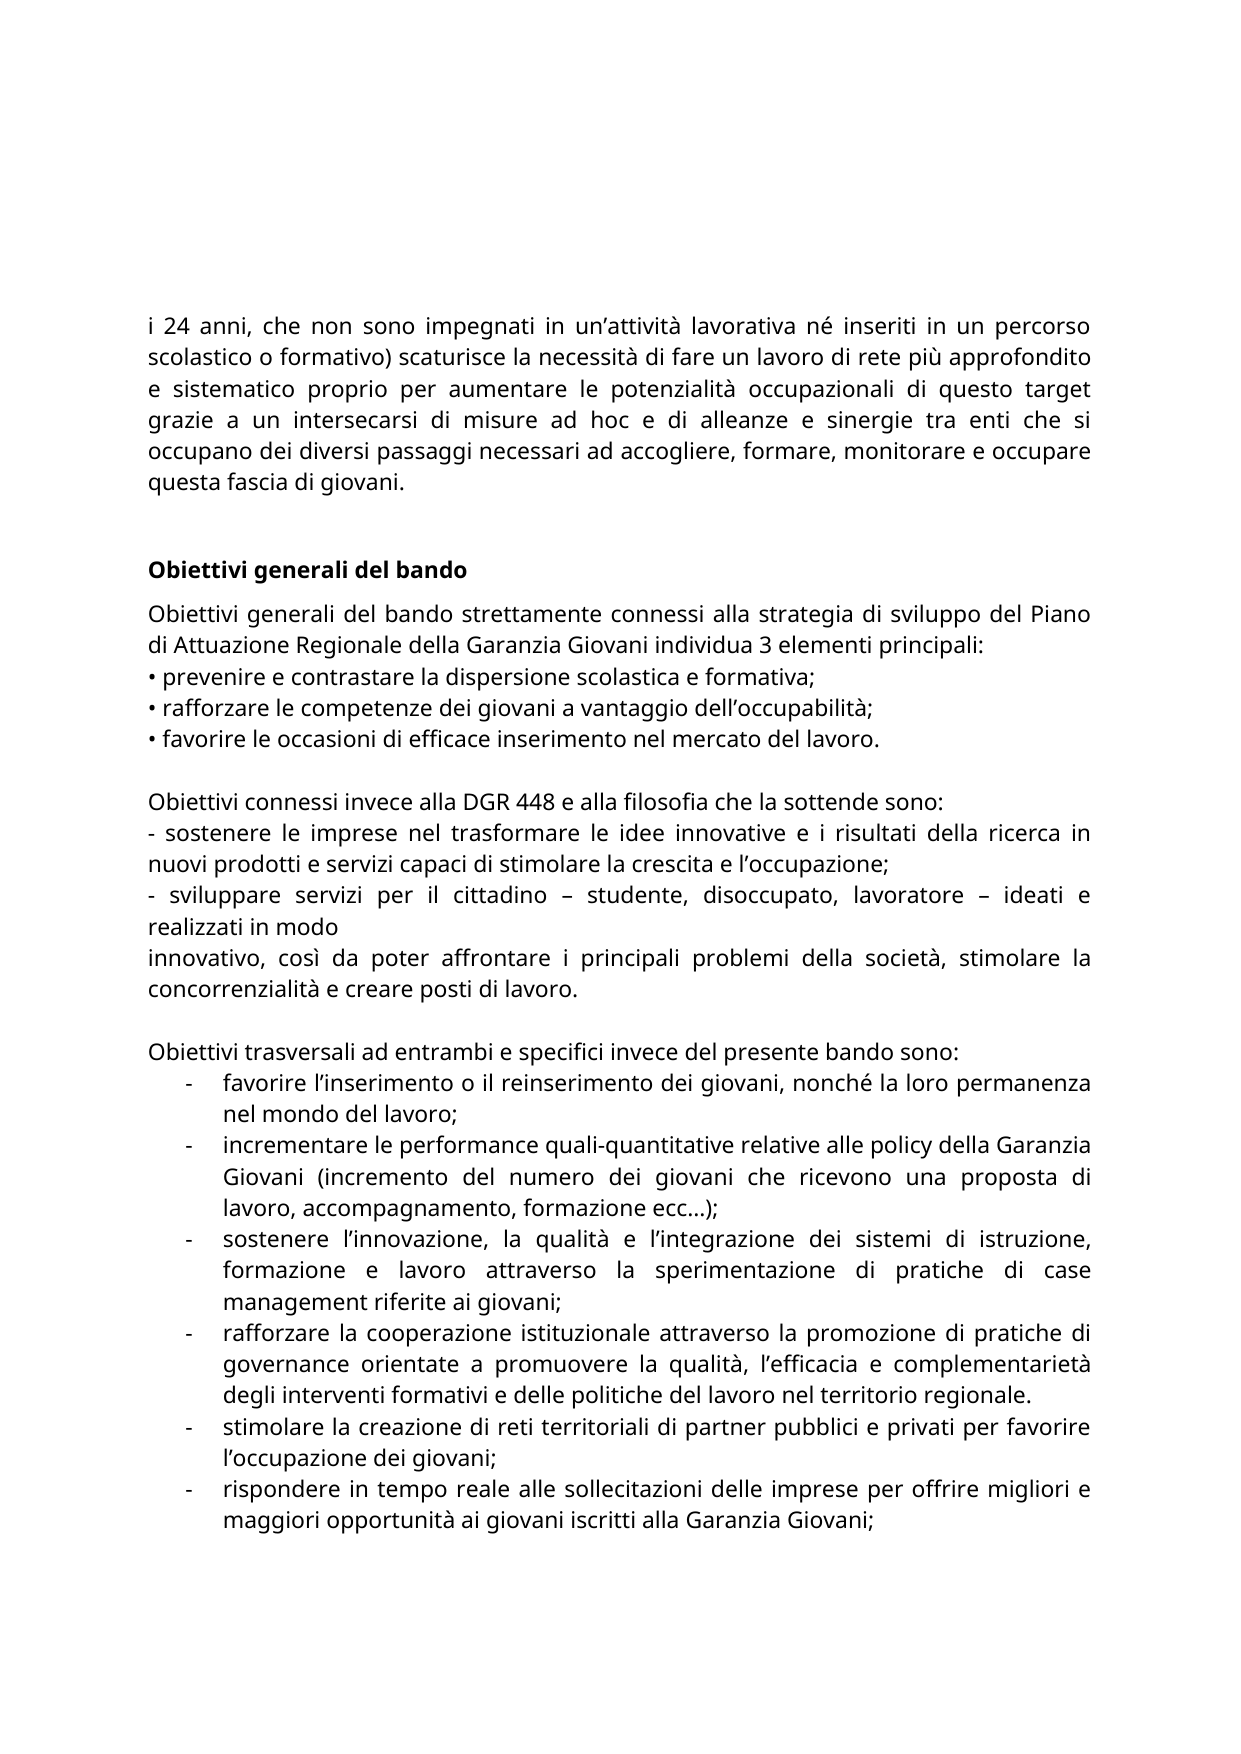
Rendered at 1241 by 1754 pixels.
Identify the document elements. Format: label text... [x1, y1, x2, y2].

text Obiettivi trasversali ad entrambi e specifici invece del presente bando sono: [148, 1036, 1092, 1067]
list favorire l’inserimento o il reinserimento dei giovani, nonché la loro permanenza nel mondo del lavoro; [185, 1067, 1092, 1129]
text - sviluppare servizi per il cittadino – studente, disoccupato, lavoratore – ideati e realizzati in modo [148, 879, 1092, 942]
text Obiettivi generali del bando [148, 554, 1031, 586]
list rispondere in tempo reale alle sollecitazioni delle imprese per offrire migliori e maggiori opportunità ai giovani iscritti alla Garanzia Giovani; [185, 1473, 1092, 1536]
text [148, 310, 1092, 498]
text innovativo, così da poter affrontare i principali problemi della società, stimolare la concorrenzialità e creare posti di lavoro. [148, 942, 1092, 1004]
text Obiettivi generali del bando strettamente connessi alla strategia di sviluppo del Piano di Attuazione Regionale della Garanzia Giovani individua 3 elementi principali: [148, 598, 1092, 661]
list sostenere l’innovazione, la qualità e l’integrazione dei sistemi di istruzione, formazione e lavoro attraverso la sperimentazione di pratiche di case management riferite ai giovani; [185, 1223, 1092, 1317]
list incrementare le performance quali-quantitative relative alle policy della Garanzia Giovani (incremento del numero dei giovani che ricevono una proposta di lavoro, accompagnamento, formazione ecc…); [185, 1129, 1092, 1223]
text • favorire le occasioni di efficace inserimento nel mercato del lavoro. [148, 723, 1092, 754]
list stimolare la creazione di reti territoriali di partner pubblici e privati per favorire l’occupazione dei giovani; [185, 1411, 1092, 1473]
text - sostenere le imprese nel trasformare le idee innovative e i risultati della ricerca in nuovi prodotti e servizi capaci di stimolare la crescita e l’occupazione; [148, 817, 1092, 879]
text Obiettivi connessi invece alla DGR 448 e alla filosofia che la sottende sono: [148, 786, 1092, 817]
text • prevenire e contrastare la dispersione scolastica e formativa; [148, 661, 1092, 692]
text • rafforzare le competenze dei giovani a vantaggio dell’occupabilità; [148, 692, 1092, 723]
list rafforzare la cooperazione istituzionale attraverso la promozione di pratiche di governance orientate a promuovere la qualità, l’efficacia e complementarietà degli interventi formativi e delle politiche del lavoro nel territorio regionale. [185, 1317, 1092, 1411]
